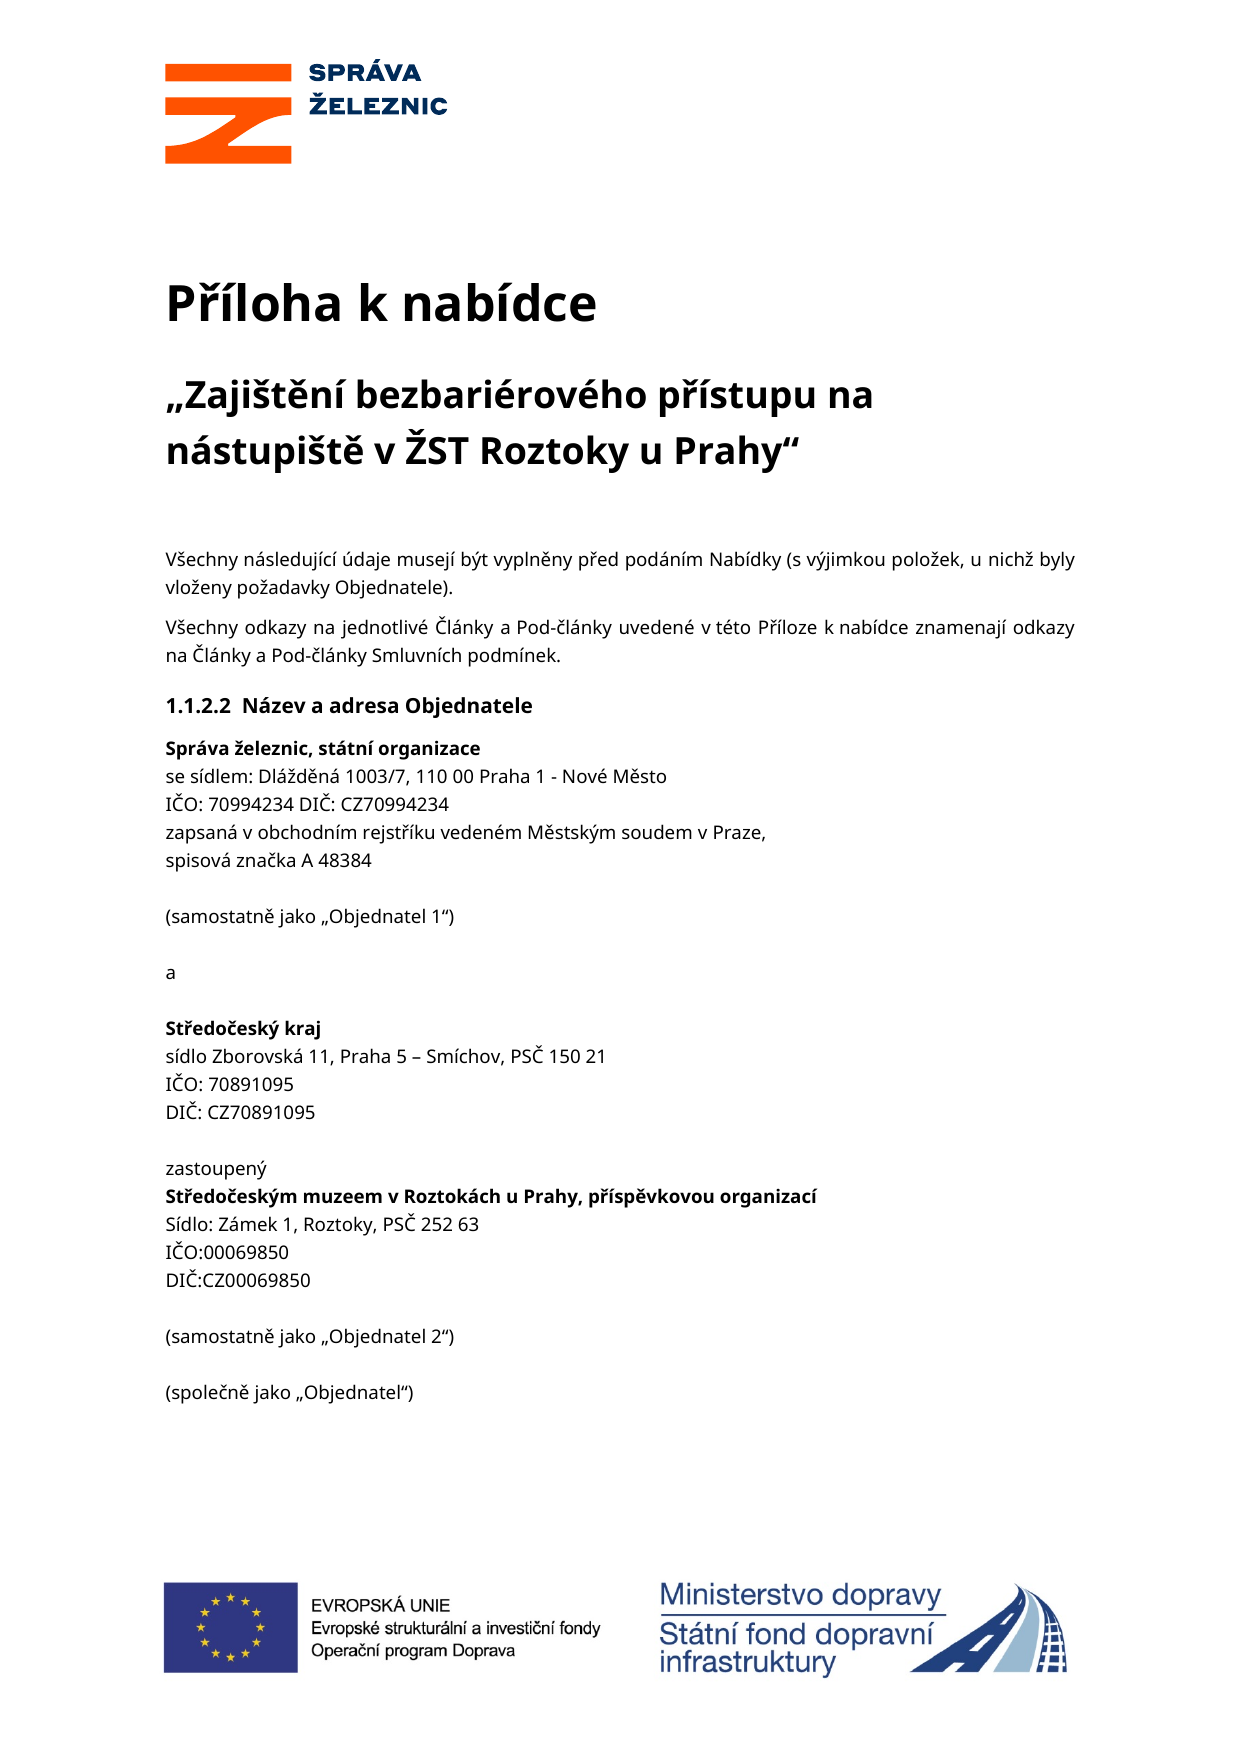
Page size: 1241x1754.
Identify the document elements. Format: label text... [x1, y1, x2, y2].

text se sídlem: Dlážděná 1003/7, 110 00 Praha 1 - Nové Město [165, 763, 1075, 789]
text zapsaná v obchodním rejstříku vedeném Městským soudem v Praze, [165, 819, 1075, 845]
text (samostatně jako „Objednatel 2“) [165, 1323, 1075, 1349]
text spisová značka A 48384 [165, 847, 1075, 873]
text a [165, 959, 1075, 985]
text IČO:00069850 [165, 1239, 1075, 1265]
text (společně jako „Objednatel“) [165, 1379, 1075, 1405]
text zastoupený [165, 1155, 1075, 1181]
text Správa železnic, státní organizace [165, 735, 1075, 761]
text Sídlo: Zámek 1, Roztoky, PSČ 252 63 [165, 1211, 1075, 1237]
text Všechny následující údaje musejí být vyplněny před podáním Nabídky (s výjimkou položek, u nichž byly vloženy požadavky Objednatele). [165, 546, 1075, 599]
text sídlo Zborovská 11, Praha 5 – Smíchov, PSČ 150 21 [165, 1043, 1075, 1069]
text Všechny odkazy na jednotlivé Články a Pod-články uvedené v této Příloze k nabídce znamenají odkazy na Články a Pod-články Smluvních podmínek. [165, 614, 1075, 668]
text 1.1.2.2 Název a adresa Objednatele [165, 691, 1075, 720]
text (samostatně jako „Objednatel 1“) [165, 903, 1075, 929]
text DIČ: CZ70891095 [165, 1099, 1075, 1125]
text IČO: 70994234 DIČ: CZ70994234 [165, 791, 1075, 817]
text DIČ:CZ00069850 [165, 1267, 1075, 1293]
text Příloha k nabídce [165, 268, 1075, 336]
text IČO: 70891095 [165, 1071, 1075, 1097]
text Středočeským muzeem v Roztokách u Prahy, příspěvkovou organizací [165, 1183, 1075, 1209]
picture [130, 1550, 1105, 1706]
text Středočeský kraj [165, 1015, 1075, 1041]
